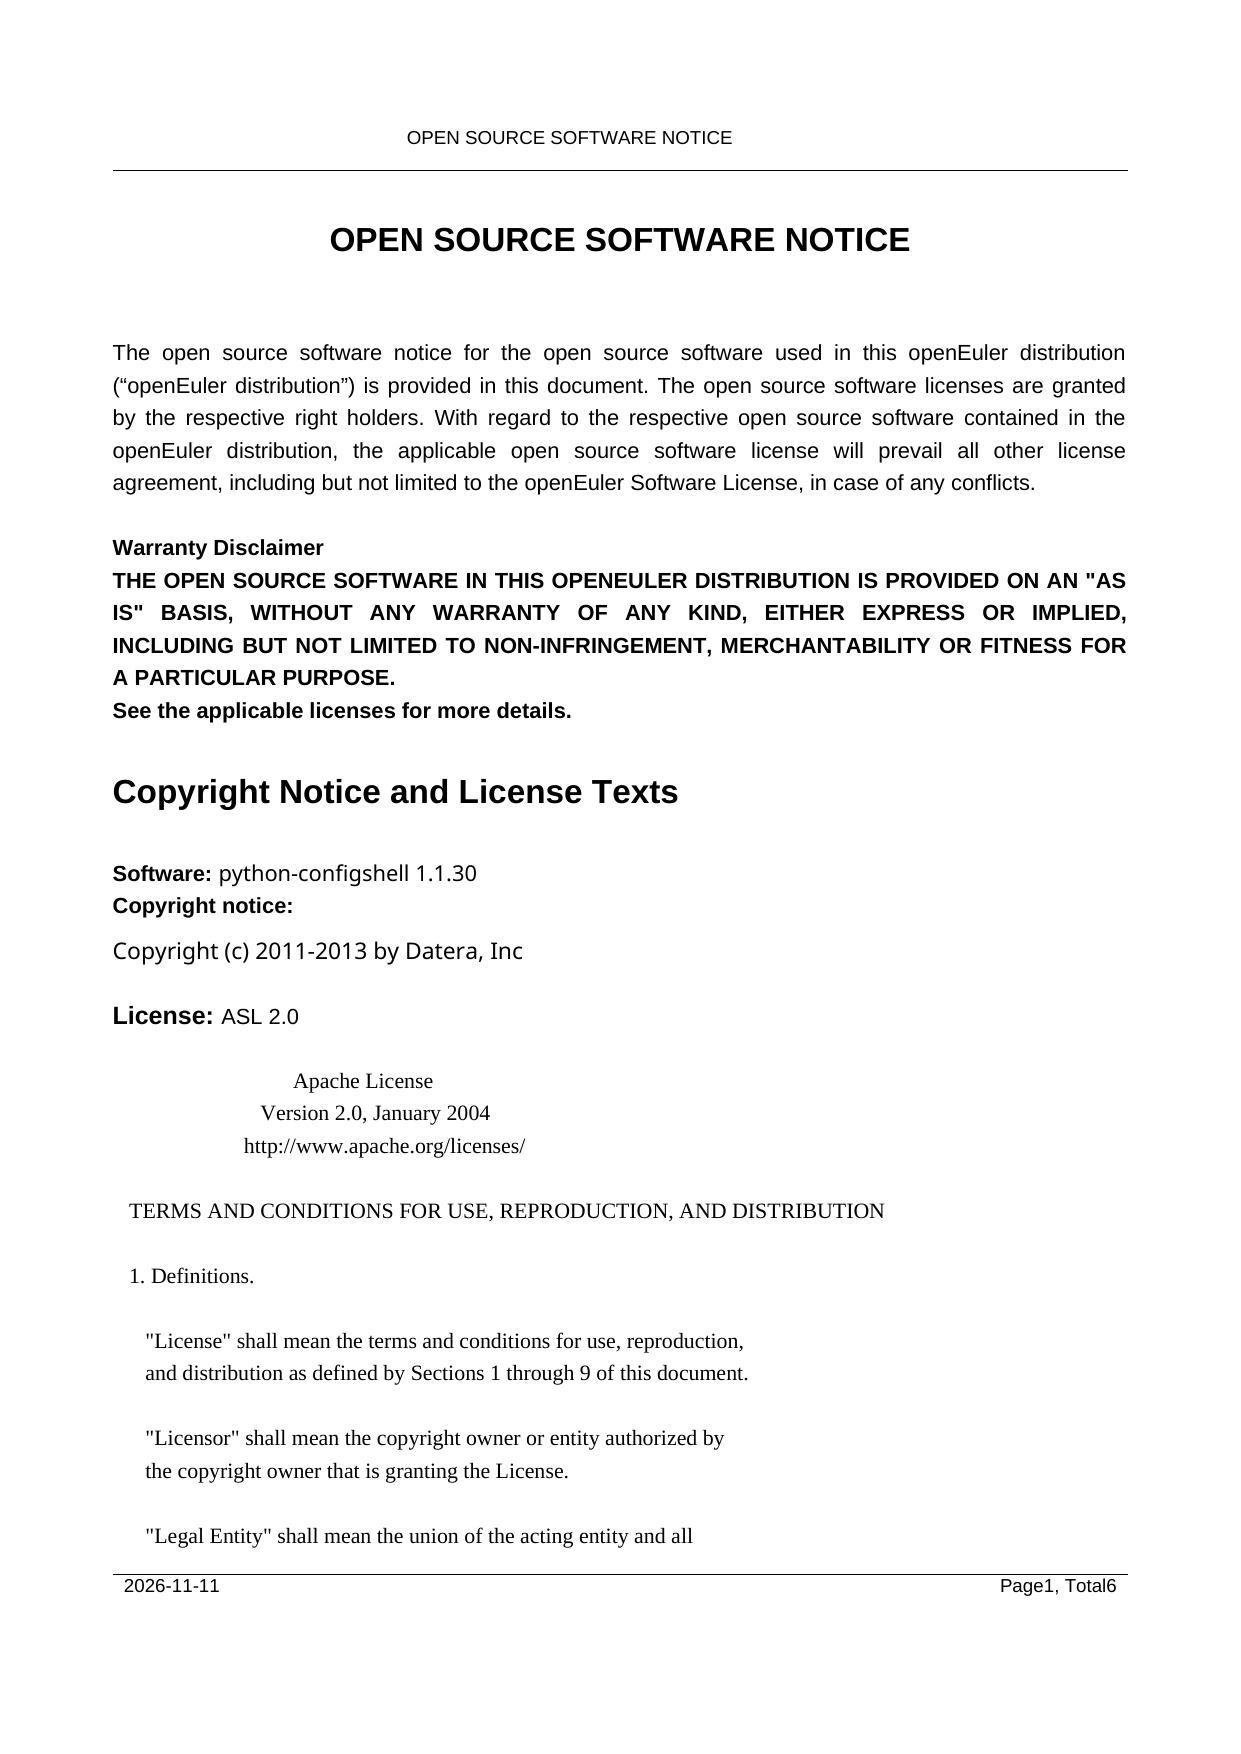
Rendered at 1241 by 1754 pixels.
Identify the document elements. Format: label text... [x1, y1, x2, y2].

text Copyright (c) 2011-2013 by Datera, Inc [112, 934, 1128, 999]
text Copyright notice: [112, 889, 1128, 921]
text License: ASL 2.0 [112, 999, 1128, 1031]
text OPEN SOURCE SOFTWARE NOTICE [112, 206, 1128, 271]
text Warranty Disclaimer [112, 531, 1128, 564]
text THE OPEN SOURCE SOFTWARE IN THIS OPENEULER DISTRIBUTION IS PROVIDED ON AN "AS IS" BASIS, WITHOUT ANY WARRANTY OF ANY KIND, EITHER EXPRESS OR IMPLIED, INCLUDING BUT NOT LIMITED TO NON-INFRINGEMENT, MERCHANTABILITY OR FITNESS FOR A PARTICULAR PURPOSE. See the applicable licenses for more details. [112, 564, 1128, 726]
text Copyright Notice and License Texts [112, 759, 1128, 824]
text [112, 1031, 1128, 1551]
title Software: python-configshell 1.1.30 [112, 856, 1128, 889]
text The open source software notice for the open source software used in this openEuler distribution (“openEuler distribution”) is provided in this document. The open source software licenses are granted by the respective right holders. With regard to the respective open source software contained in the openEuler distribution, the applicable open source software license will prevail all other license agreement, including but not limited to the openEuler Software License, in case of any conflicts. [112, 336, 1128, 499]
